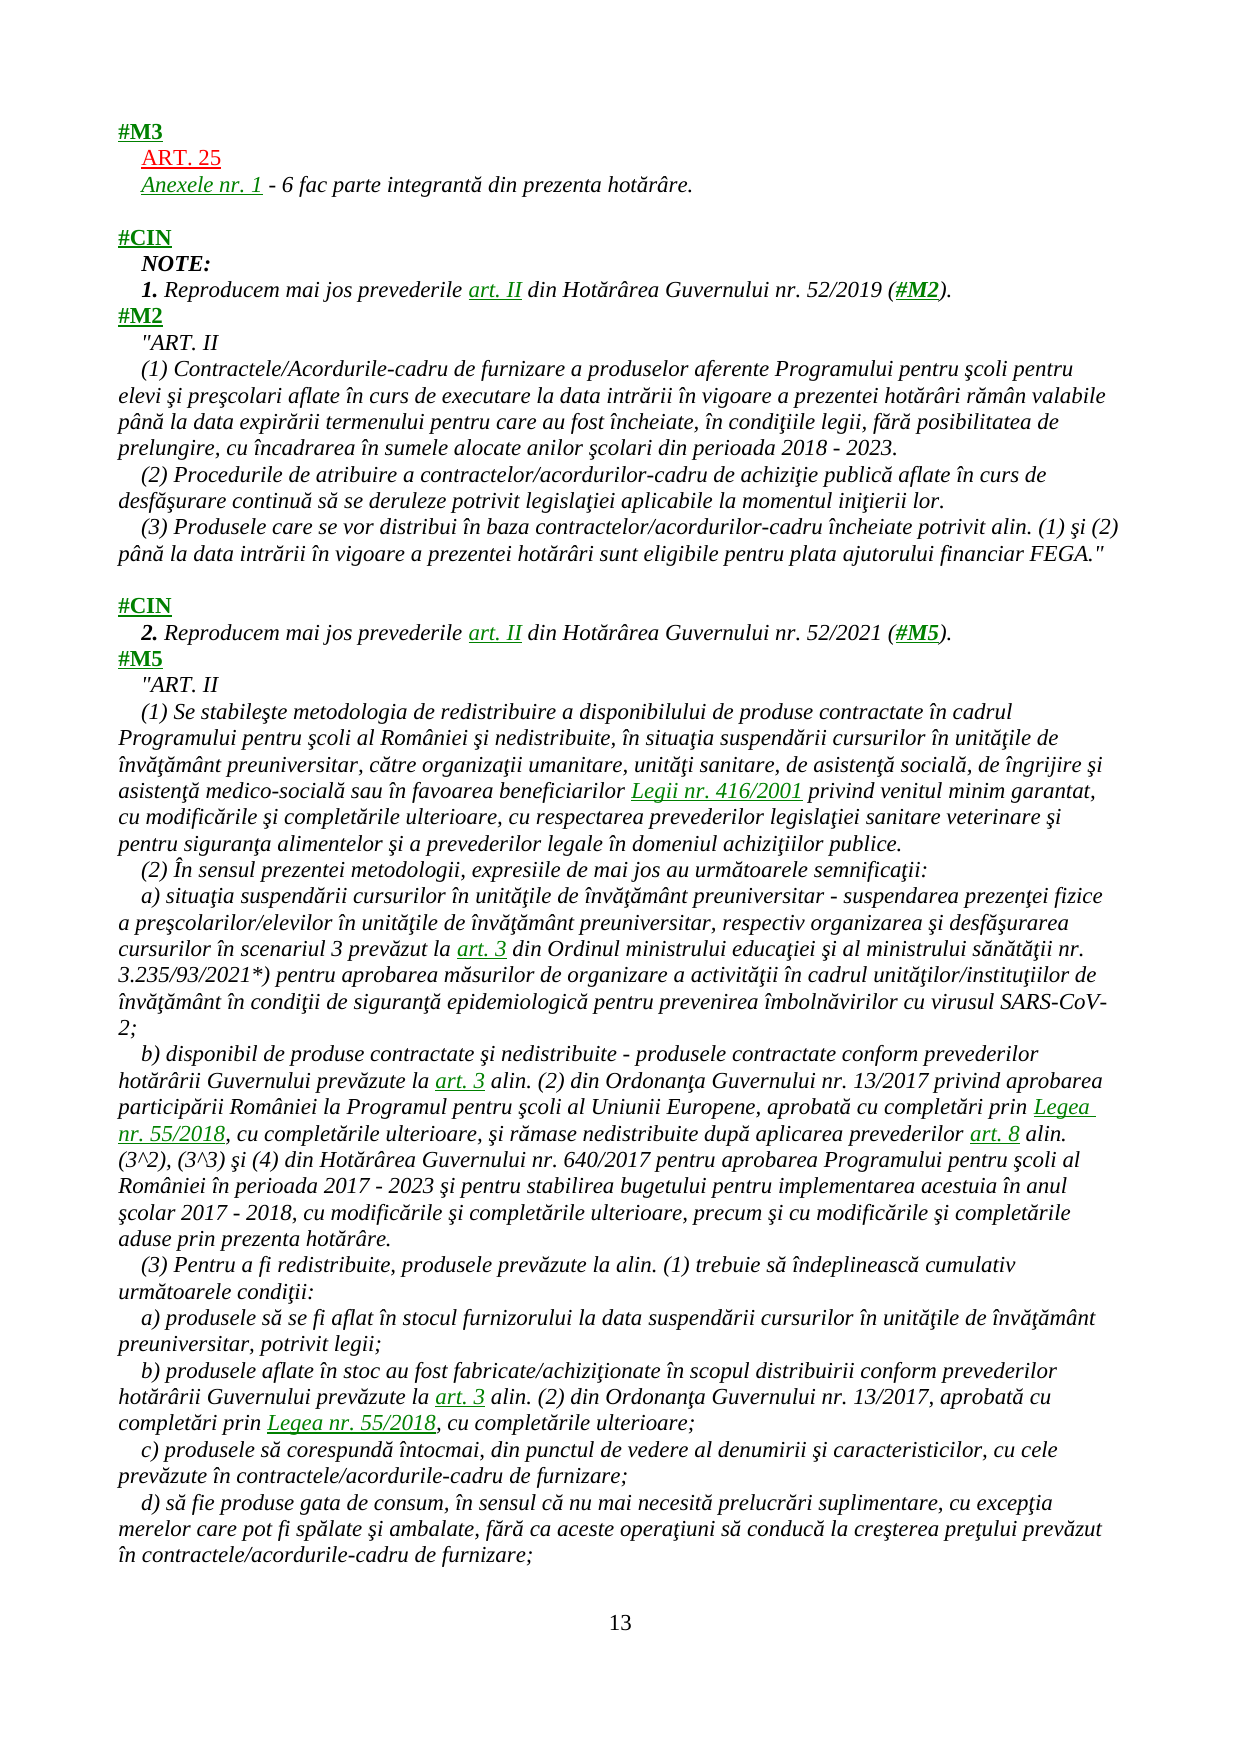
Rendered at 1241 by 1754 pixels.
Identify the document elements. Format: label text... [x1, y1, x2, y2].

text #CIN [118, 592, 1122, 619]
text b) produsele aflate în stoc au fost fabricate/achiziţionate în scopul distribuirii conform prevederilor hotărârii Guvernului prevăzute la art. 3 alin. (2) din Ordonanţa Guvernului nr. 13/2017, aprobată cu completări prin Legea nr. 55/2018, cu completările ulterioare; [118, 1357, 1122, 1436]
text "ART. II [118, 329, 1122, 355]
text #M5 [118, 645, 1122, 672]
text d) să fie produse gata de consum, în sensul că nu mai necesită prelucrări suplimentare, cu excepţia merelor care pot fi spălate şi ambalate, fără ca aceste operaţiuni să conducă la creşterea preţului prevăzut în contractele/acordurile-cadru de furnizare; [118, 1488, 1122, 1568]
text (2) În sensul prezentei metodologii, expresiile de mai jos au următoarele semnificaţii: [118, 856, 1122, 882]
text ART. 25 [118, 144, 1122, 171]
text #CIN [118, 223, 1122, 250]
text Anexele nr. 1 - 6 fac parte integrantă din prezenta hotărâre. [118, 171, 1122, 197]
text 2. Reproducem mai jos prevederile art. II din Hotărârea Guvernului nr. 52/2021 (#M5). [118, 619, 1122, 645]
text NOTE: [118, 250, 1122, 276]
text 1. Reproducem mai jos prevederile art. II din Hotărârea Guvernului nr. 52/2019 (#M2). [118, 276, 1122, 303]
text "ART. II [118, 672, 1122, 698]
text a) situaţia suspendării cursurilor în unităţile de învăţământ preuniversitar - suspendarea prezenţei fizice a preşcolarilor/elevilor în unităţile de învăţământ preuniversitar, respectiv organizarea şi desfăşurarea cursurilor în scenariul 3 prevăzut la art. 3 din Ordinul ministrului educaţiei şi al ministrului sănătăţii nr. 3.235/93/2021*) pentru aprobarea măsurilor de organizare a activităţii în cadrul unităţilor/instituţiilor de învăţământ în condiţii de siguranţă epidemiologică pentru prevenirea îmbolnăvirilor cu virusul SARS-CoV-2; [118, 882, 1122, 1041]
text (1) Contractele/Acordurile-cadru de furnizare a produselor aferente Programului pentru şcoli pentru elevi şi preşcolari aflate în curs de executare la data intrării în vigoare a prezentei hotărâri rămân valabile până la data expirării termenului pentru care au fost încheiate, în condiţiile legii, fără posibilitatea de prelungire, cu încadrarea în sumele alocate anilor şcolari din perioada 2018 - 2023. [118, 355, 1122, 461]
text (3) Pentru a fi redistribuite, produsele prevăzute la alin. (1) trebuie să îndeplinească cumulativ următoarele condiţii: [118, 1251, 1122, 1304]
text a) produsele să se fi aflat în stocul furnizorului la data suspendării cursurilor în unităţile de învăţământ preuniversitar, potrivit legii; [118, 1304, 1122, 1357]
text (3) Produsele care se vor distribui în baza contractelor/acordurilor-cadru încheiate potrivit alin. (1) şi (2) până la data intrării în vigoare a prezentei hotărâri sunt eligibile pentru plata ajutorului financiar FEGA." [118, 513, 1122, 566]
text (2) Procedurile de atribuire a contractelor/acordurilor-cadru de achiziţie publică aflate în curs de desfăşurare continuă să se deruleze potrivit legislaţiei aplicabile la momentul iniţierii lor. [118, 461, 1122, 513]
text #M2 [118, 303, 1122, 329]
text b) disponibil de produse contractate şi nedistribuite - produsele contractate conform prevederilor hotărârii Guvernului prevăzute la art. 3 alin. (2) din Ordonanţa Guvernului nr. 13/2017 privind aprobarea participării României la Programul pentru şcoli al Uniunii Europene, aprobată cu completări prin Legea nr. 55/2018, cu completările ulterioare, şi rămase nedistribuite după aplicarea prevederilor art. 8 alin. (3^2), (3^3) şi (4) din Hotărârea Guvernului nr. 640/2017 pentru aprobarea Programului pentru şcoli al României în perioada 2017 - 2023 şi pentru stabilirea bugetului pentru implementarea acestuia în anul şcolar 2017 - 2018, cu modificările şi completările ulterioare, precum şi cu modificările şi completările aduse prin prezenta hotărâre. [118, 1041, 1122, 1251]
text #M3 [118, 118, 1122, 144]
text (1) Se stabileşte metodologia de redistribuire a disponibilului de produse contractate în cadrul Programului pentru şcoli al României şi nedistribuite, în situaţia suspendării cursurilor în unităţile de învăţământ preuniversitar, către organizaţii umanitare, unităţi sanitare, de asistenţă socială, de îngrijire şi asistenţă medico-socială sau în favoarea beneficiarilor Legii nr. 416/2001 privind venitul minim garantat, cu modificările şi completările ulterioare, cu respectarea prevederilor legislaţiei sanitare veterinare şi pentru siguranţa alimentelor şi a prevederilor legale în domeniul achiziţiilor publice. [118, 698, 1122, 856]
text c) produsele să corespundă întocmai, din punctul de vedere al denumirii şi caracteristicilor, cu cele prevăzute în contractele/acordurile-cadru de furnizare; [118, 1436, 1122, 1488]
